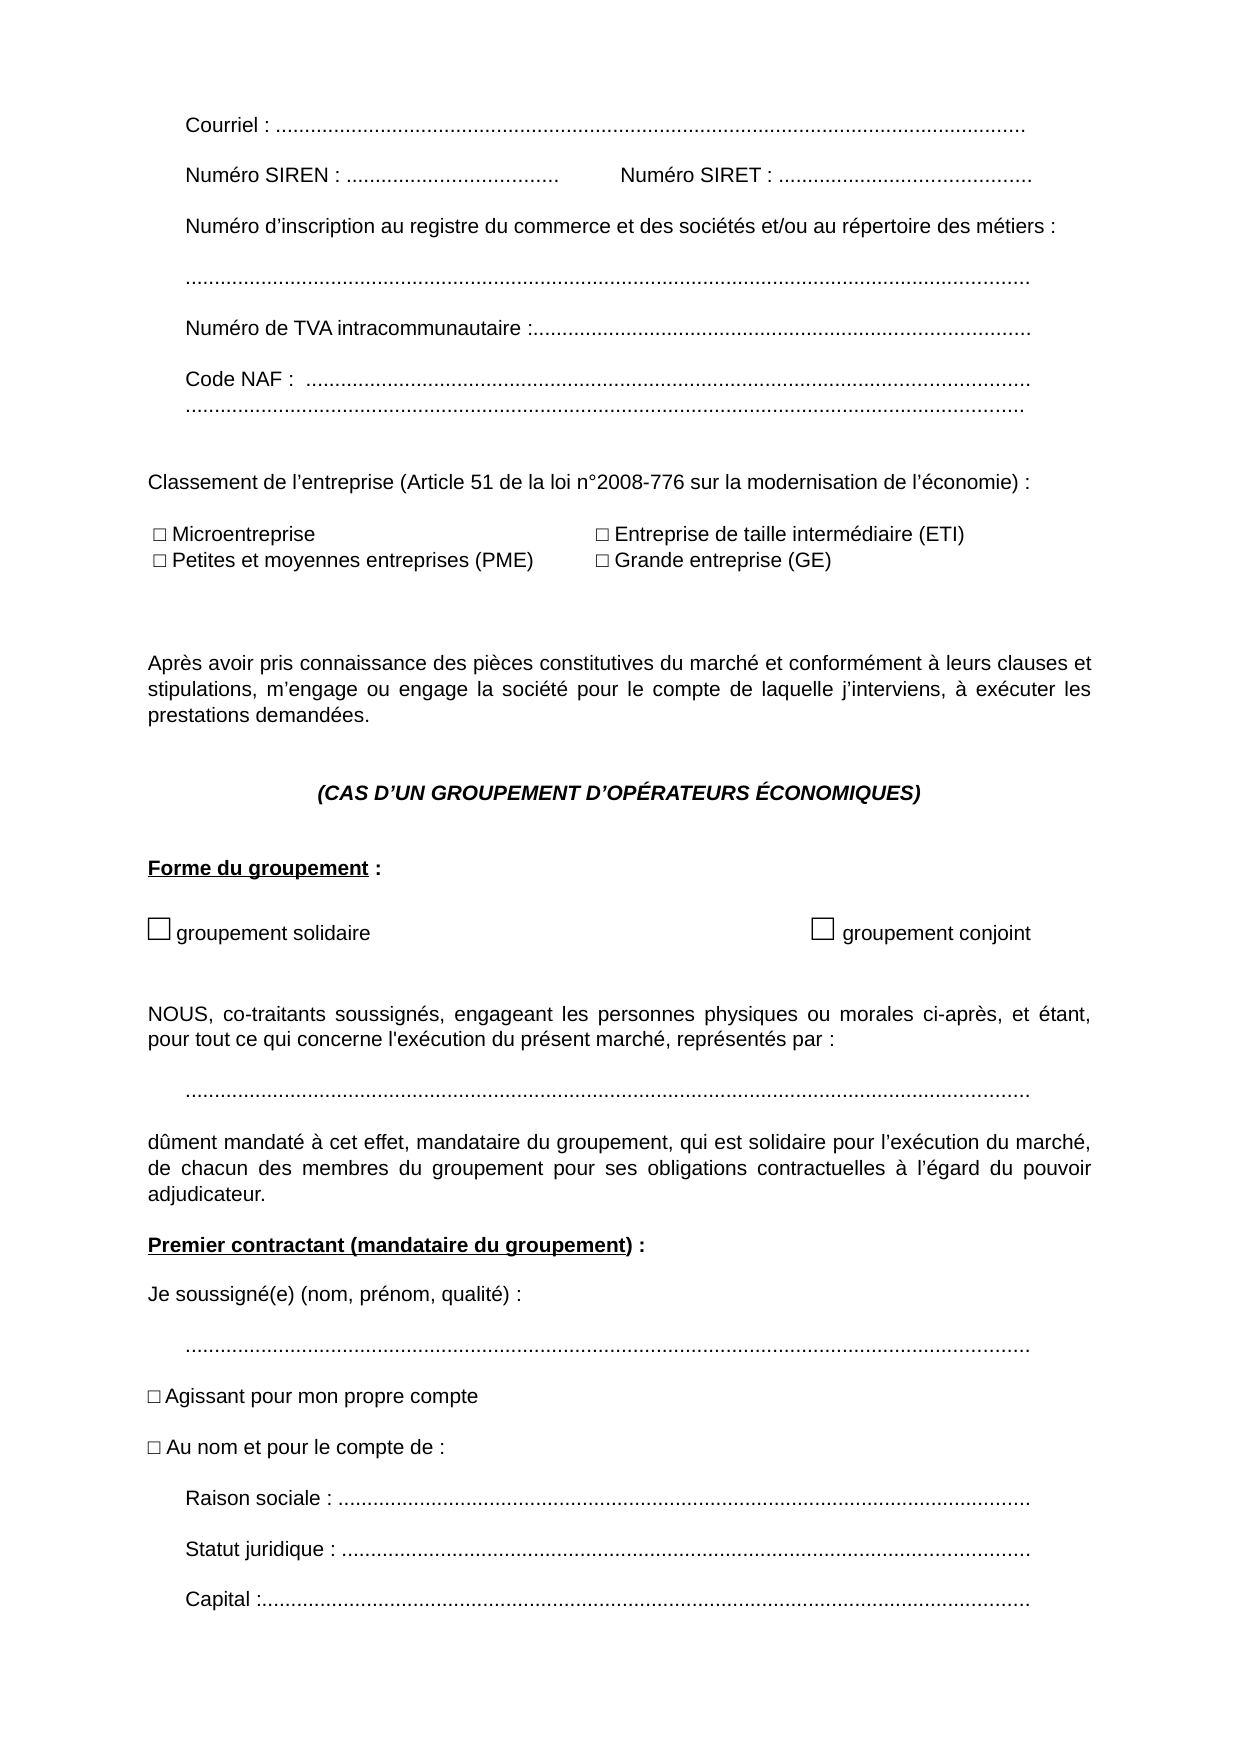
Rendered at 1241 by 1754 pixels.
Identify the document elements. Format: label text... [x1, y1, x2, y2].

text dûment mandaté à cet effet, mandataire du groupement, qui est solidaire pour l’exécution du marché, de chacun des membres du groupement pour ses obligations contractuelles à l’égard du pouvoir adjudicateur. [148, 1130, 1093, 1205]
text □ Petites et moyennes entreprises (PME) □ Grande entreprise (GE) [148, 547, 1093, 571]
text Numéro de TVA intracommunautaire : [185, 316, 1093, 340]
text Statut juridique : [185, 1536, 1093, 1560]
text Courriel : [185, 112, 1093, 136]
text Code NAF : [185, 367, 1093, 416]
text □ Au nom et pour le compte de : [148, 1435, 1093, 1459]
text Je soussigné(e) (nom, prénom, qualité) : [148, 1282, 1093, 1306]
text □ groupement solidaire □ groupement conjoint [148, 905, 1093, 948]
text Premier contractant (mandataire du groupement) : [148, 1232, 1093, 1257]
text □ Agissant pour mon propre compte [148, 1384, 1093, 1408]
text Capital : [185, 1587, 1093, 1611]
text Classement de l’entreprise (Article 51 de la loi n°2008-776 sur la modernisation de l’économie) : [148, 470, 1093, 494]
text Après avoir pris connaissance des pièces constitutives du marché et conformément à leurs clauses et stipulations, m’engage ou engage la société pour le compte de laquelle j’interviens, à exécuter les prestations demandées. [148, 651, 1093, 726]
text □ Microentreprise □ Entreprise de taille intermédiaire (ETI) [148, 522, 1093, 546]
text Numéro d’inscription au registre du commerce et des sociétés et/ou au répertoire des métiers : [185, 214, 1093, 238]
text (CAS D’UN GROUPEMENT D’OPÉRATEURS ÉCONOMIQUES) [148, 780, 1093, 805]
text Forme du groupement : [148, 855, 1093, 880]
text Numéro SIREN : Numéro SIRET : [185, 163, 1093, 187]
text Raison sociale : [185, 1486, 1093, 1509]
text NOUS, co-traitants soussignés, engageant les personnes physiques ou morales ci-après, et étant, pour tout ce qui concerne l'exécution du présent marché, représentés par : [148, 1001, 1093, 1051]
